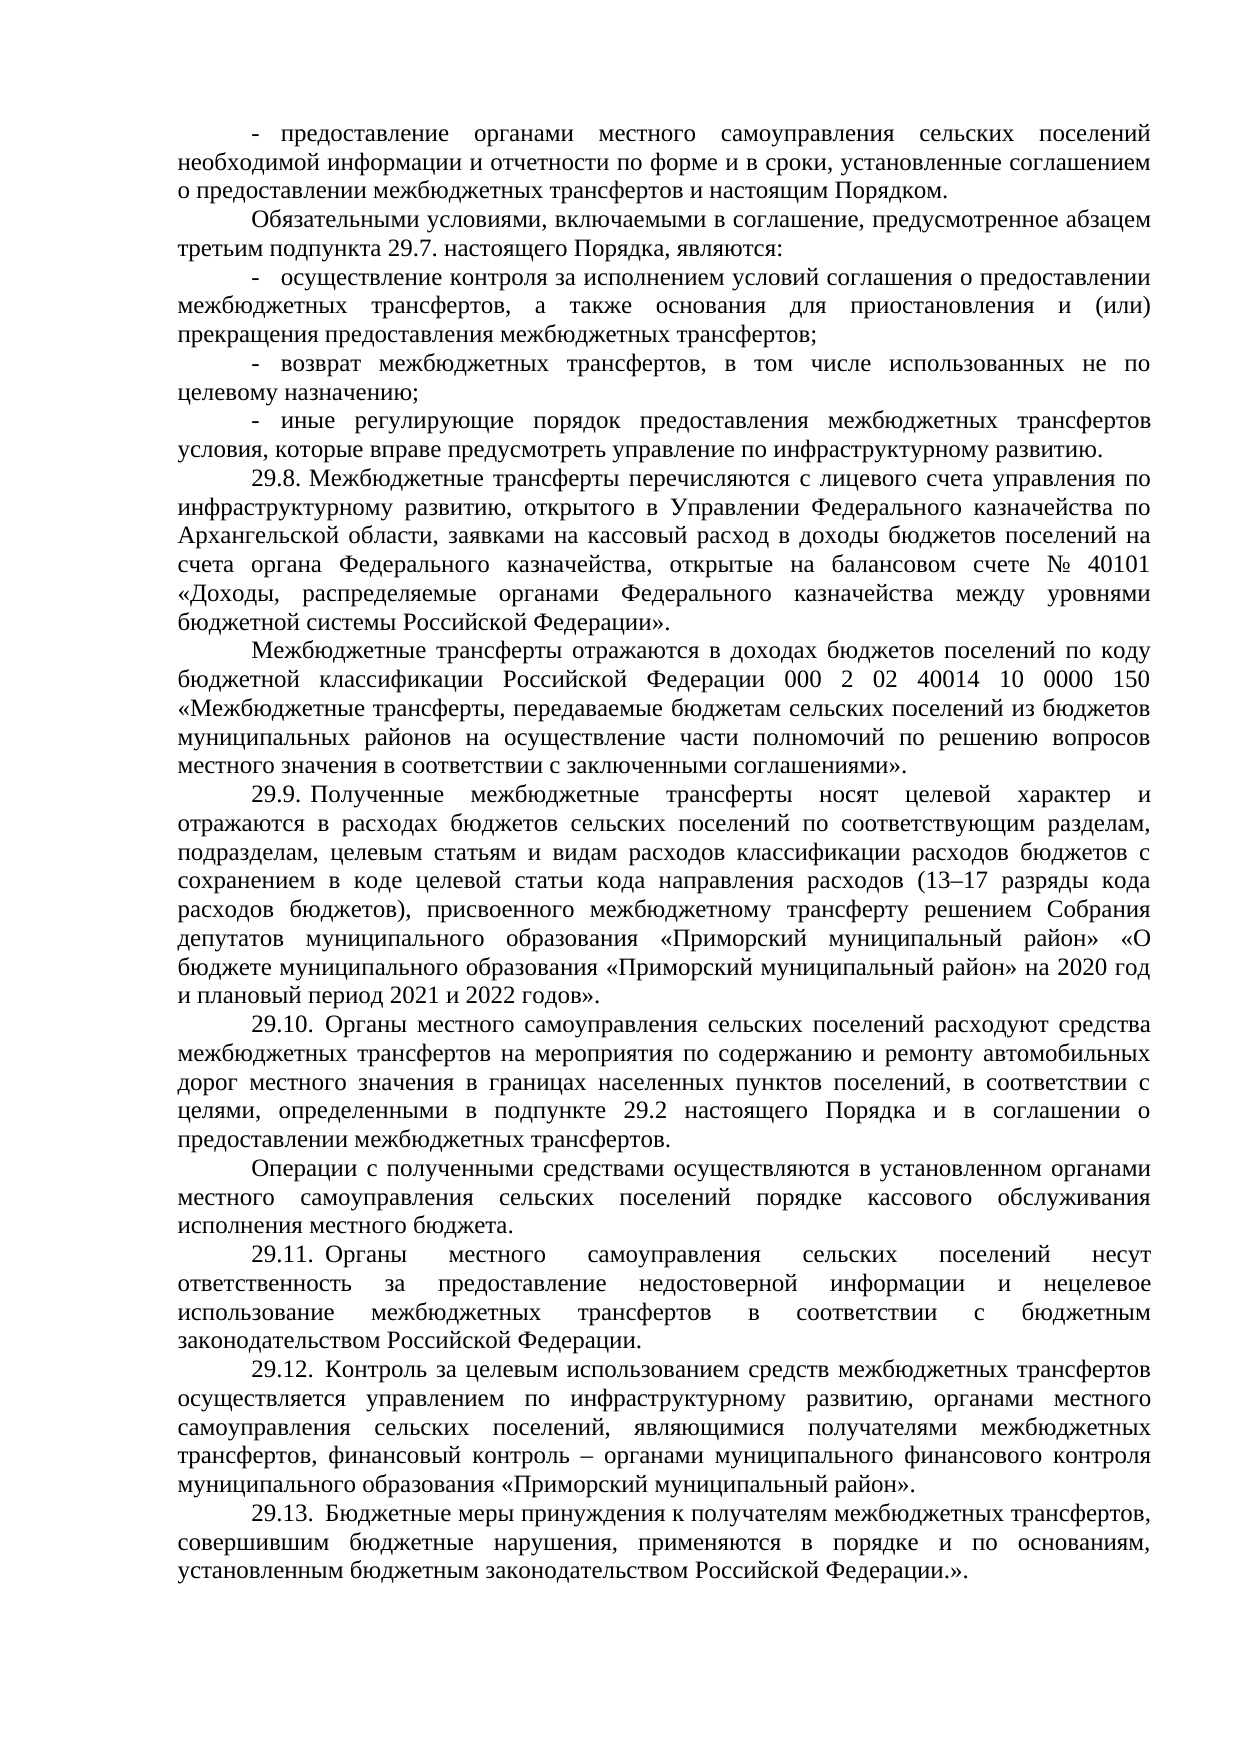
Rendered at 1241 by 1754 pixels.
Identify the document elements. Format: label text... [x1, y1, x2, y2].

text Межбюджетные трансферты отражаются в доходах бюджетов поселений по коду бюджетной классификации Российской Федерации 000 2 02 40014 10 0000 150 «Межбюджетные трансферты, передаваемые бюджетам сельских поселений из бюджетов муниципальных районов на осуществление части полномочий по решению вопросов местного значения в соответствии с заключенными соглашениями». [177, 636, 1152, 779]
text 29.12. Контроль за целевым использованием средств межбюджетных трансфертов осуществляется управлением по инфраструктурному развитию, органами местного самоуправления сельских поселений, являющимися получателями межбюджетных трансфертов, финансовый контроль – органами муниципального финансового контроля муниципального образования «Приморский муниципальный район». [177, 1354, 1152, 1498]
text - осуществление контроля за исполнением условий соглашения о предоставлении межбюджетных трансфертов, а также основания для приостановления и (или) прекращения предоставления межбюджетных трансфертов; [177, 262, 1152, 348]
text - предоставление органами местного самоуправления сельских поселений необходимой информации и отчетности по форме и в сроки, установленные соглашением о предоставлении межбюджетных трансфертов и настоящим Порядком. [177, 118, 1152, 204]
text 29.8. Межбюджетные трансферты перечисляются с лицевого счета управления по инфраструктурному развитию, открытого в Управлении Федерального казначейства по Архангельской области, заявками на кассовый расход в доходы бюджетов поселений на счета органа Федерального казначейства, открытые на балансовом счете № 40101 «Доходы, распределяемые органами Федерального казначейства между уровнями бюджетной системы Российской Федерации». [177, 463, 1152, 636]
text Операции с полученными средствами осуществляются в установленном органами местного самоуправления сельских поселений порядке кассового обслуживания исполнения местного бюджета. [177, 1153, 1152, 1239]
text 29.9. Полученные межбюджетные трансферты носят целевой характер и отражаются в расходах бюджетов сельских поселений по соответствующим разделам, подразделам, целевым статьям и видам расходов классификации расходов бюджетов с сохранением в коде целевой статьи кода направления расходов (13–17 разряды кода расходов бюджетов), присвоенного межбюджетному трансферту решением Собрания депутатов муниципального образования «Приморский муниципальный район» «О бюджете муниципального образования «Приморский муниципальный район» на 2020 год и плановый период 2021 и 2022 годов». [177, 779, 1152, 1009]
text 29.11. Органы местного самоуправления сельских поселений несут ответственность за предоставление недостоверной информации и нецелевое использование межбюджетных трансфертов в соответствии с бюджетным законодательством Российской Федерации. [177, 1239, 1152, 1354]
text 29.10. Органы местного самоуправления сельских поселений расходуют средства межбюджетных трансфертов на мероприятия по содержанию и ремонту автомобильных дорог местного значения в границах населенных пунктов поселений, в соответствии с целями, определенными в подпункте 29.2 настоящего Порядка и в соглашении о предоставлении межбюджетных трансфертов. [177, 1009, 1152, 1153]
text - возврат межбюджетных трансфертов, в том числе использованных не по целевому назначению; [177, 348, 1152, 406]
text - иные регулирующие порядок предоставления межбюджетных трансфертов условия, которые вправе предусмотреть управление по инфраструктурному развитию. [177, 406, 1152, 463]
text Обязательными условиями, включаемыми в соглашение, предусмотренное абзацем третьим подпункта 29.7. настоящего Порядка, являются: [177, 204, 1152, 262]
text 29.13. Бюджетные меры принуждения к получателям межбюджетных трансфертов, совершившим бюджетные нарушения, применяются в порядке и по основаниям, установленным бюджетным законодательством Российской Федерации.». [177, 1498, 1152, 1584]
